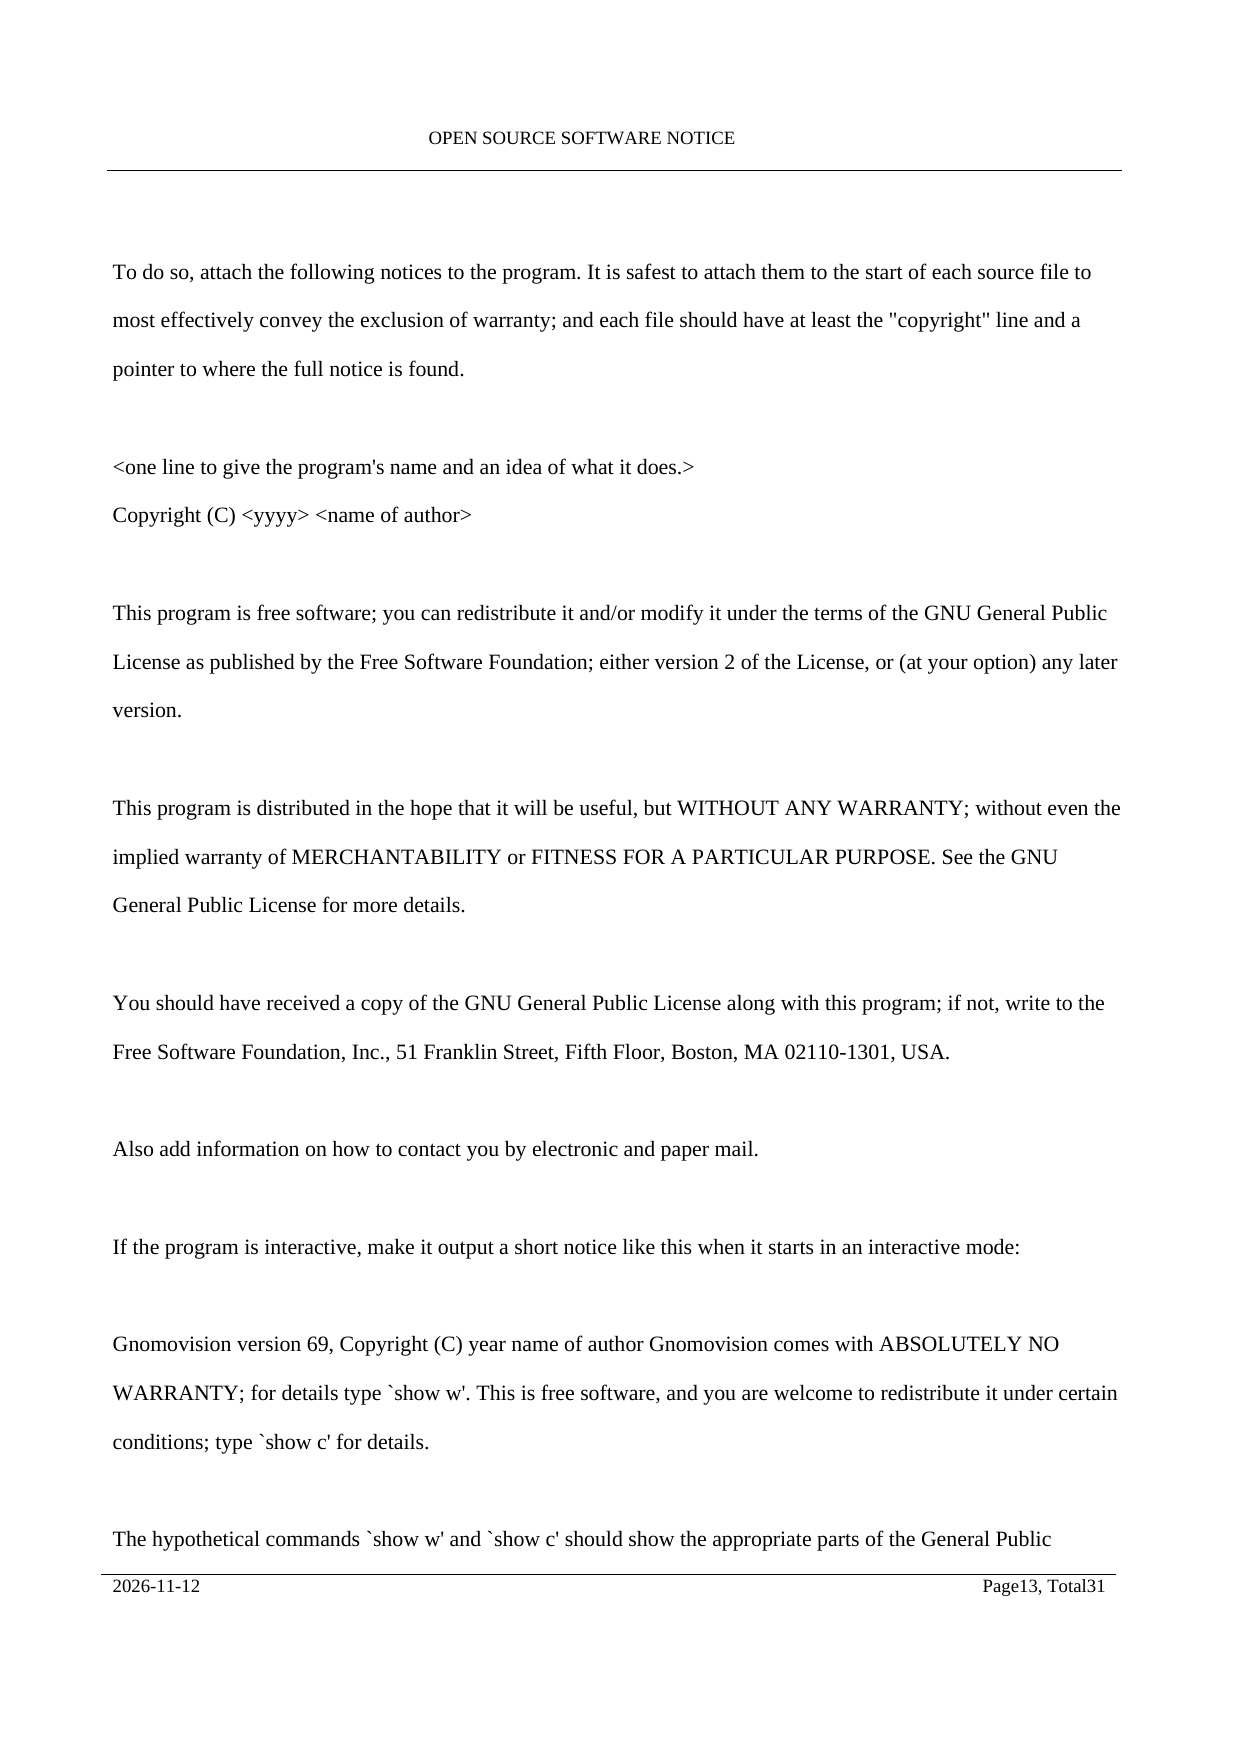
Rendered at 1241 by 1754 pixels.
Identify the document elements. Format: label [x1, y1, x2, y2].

text [112, 206, 1128, 1555]
